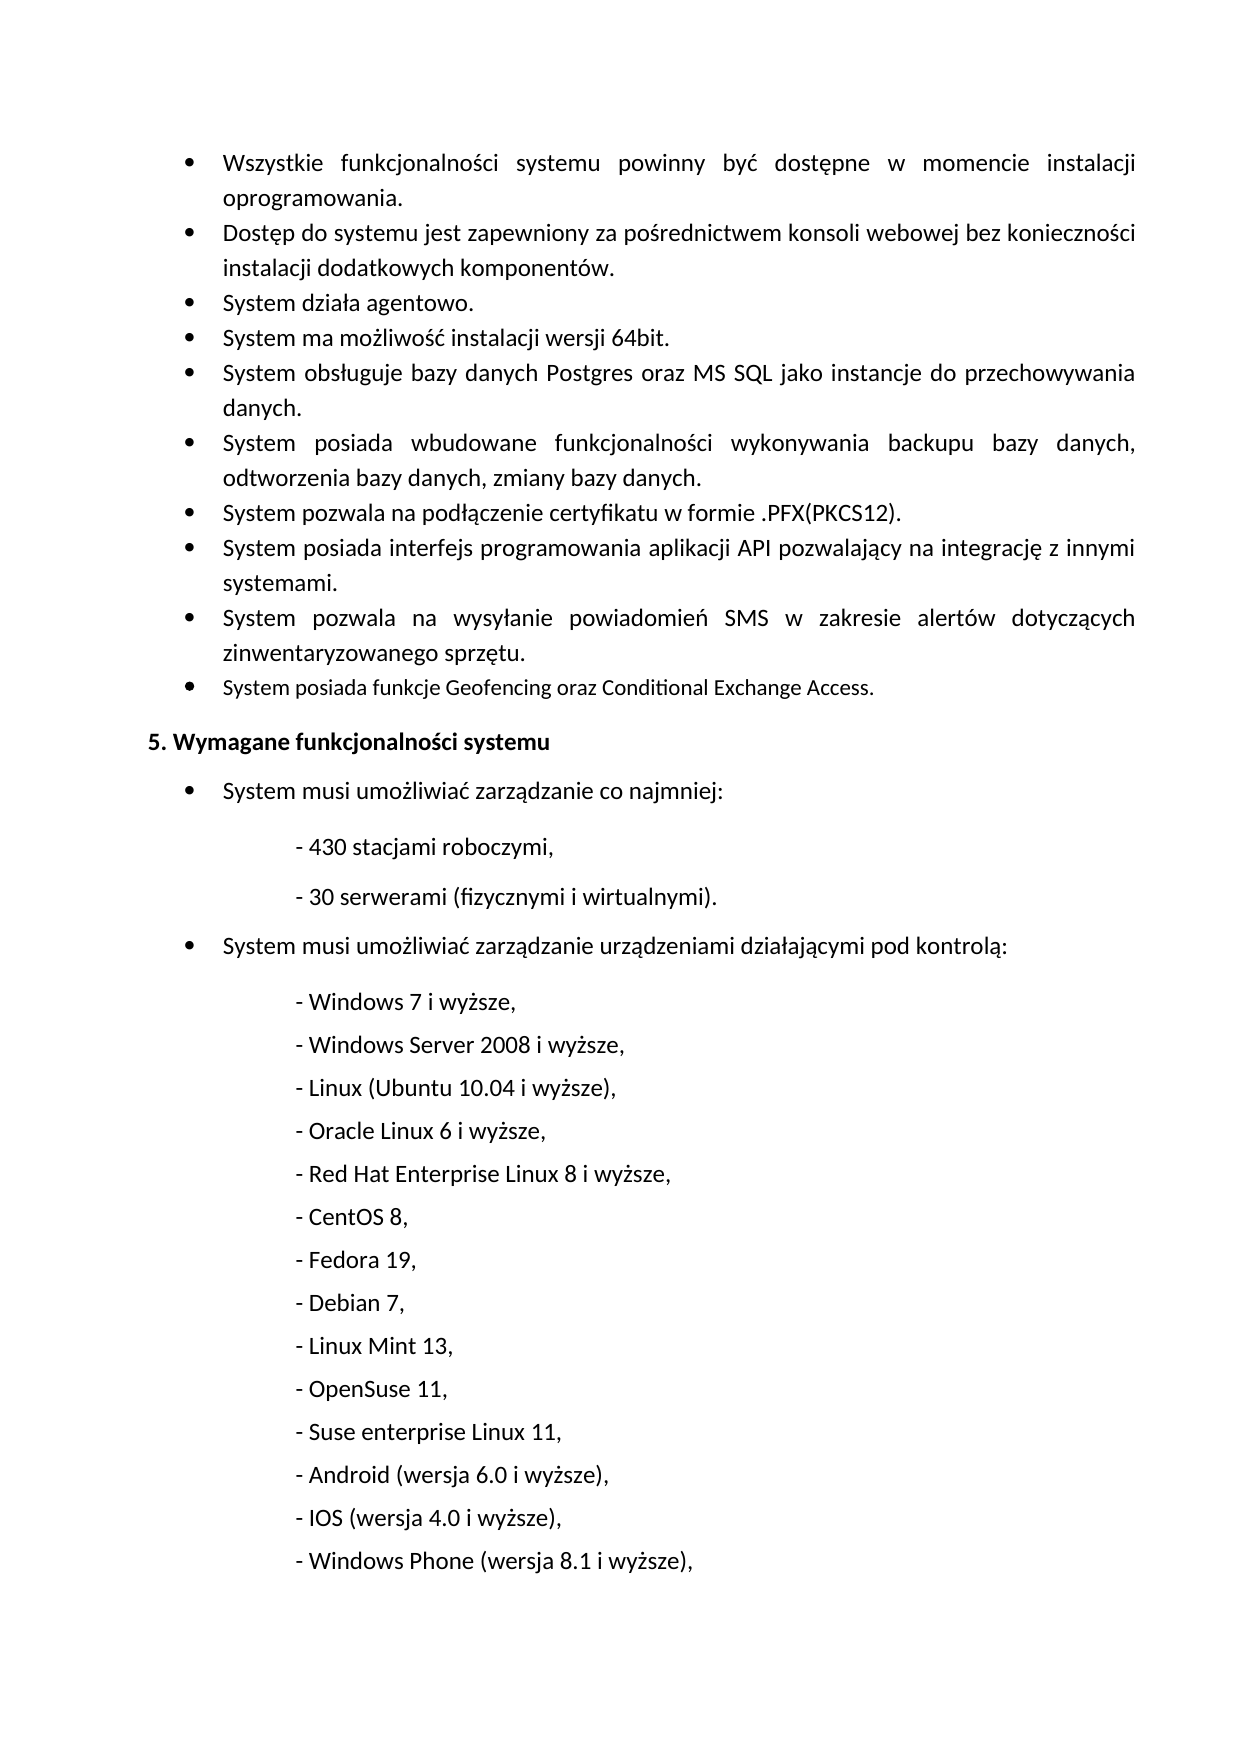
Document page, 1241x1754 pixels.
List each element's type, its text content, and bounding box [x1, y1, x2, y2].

text - Red Hat Enterprise Linux 8 i wyższe, [148, 1158, 1137, 1189]
list System ma możliwość instalacji wersji 64bit. [185, 323, 1137, 353]
text - Windows 7 i wyższe, [148, 986, 1137, 1017]
text - Oracle Linux 6 i wyższe, [148, 1115, 1137, 1146]
text - Debian 7, [148, 1287, 1137, 1318]
text - Suse enterprise Linux 11, [148, 1416, 1137, 1447]
text - CentOS 8, [148, 1201, 1137, 1232]
list System posiada funkcje Geofencing oraz Conditional Exchange Access. [185, 673, 1137, 701]
text - 30 serwerami (fizycznymi i wirtualnymi). [148, 881, 1137, 911]
text - Windows Phone (wersja 8.1 i wyższe), [148, 1545, 1137, 1576]
text 5. Wymagane funkcjonalności systemu [148, 726, 1137, 756]
list System działa agentowo. [185, 288, 1137, 318]
text - Fedora 19, [148, 1244, 1137, 1275]
list System posiada interfejs programowania aplikacji API pozwalający na integrację z innymi systemami. [185, 533, 1137, 598]
list Dostęp do systemu jest zapewniony za pośrednictwem konsoli webowej bez konieczności instalacji dodatkowych komponentów. [185, 218, 1137, 283]
list System musi umożliwiać zarządzanie urządzeniami działającymi pod kontrolą: [185, 930, 1137, 961]
list Wszystkie funkcjonalności systemu powinny być dostępne w momencie instalacji oprogramowania. [185, 148, 1137, 213]
list System posiada wbudowane funkcjonalności wykonywania backupu bazy danych, odtworzenia bazy danych, zmiany bazy danych. [185, 428, 1137, 493]
text - Windows Server 2008 i wyższe, [148, 1029, 1137, 1059]
text - Android (wersja 6.0 i wyższe), [148, 1459, 1137, 1490]
text - OpenSuse 11, [148, 1373, 1137, 1404]
text - IOS (wersja 4.0 i wyższe), [148, 1502, 1137, 1533]
list System pozwala na podłączenie certyfikatu w formie .PFX(PKCS12). [185, 498, 1137, 528]
list System musi umożliwiać zarządzanie co najmniej: [185, 775, 1137, 806]
text - Linux Mint 13, [148, 1330, 1137, 1361]
text - 430 stacjami roboczymi, [148, 831, 1137, 862]
list System obsługuje bazy danych Postgres oraz MS SQL jako instancje do przechowywania danych. [185, 358, 1137, 423]
text - Linux (Ubuntu 10.04 i wyższe), [148, 1072, 1137, 1103]
list System pozwala na wysyłanie powiadomień SMS w zakresie alertów dotyczących zinwentaryzowanego sprzętu. [185, 603, 1137, 668]
